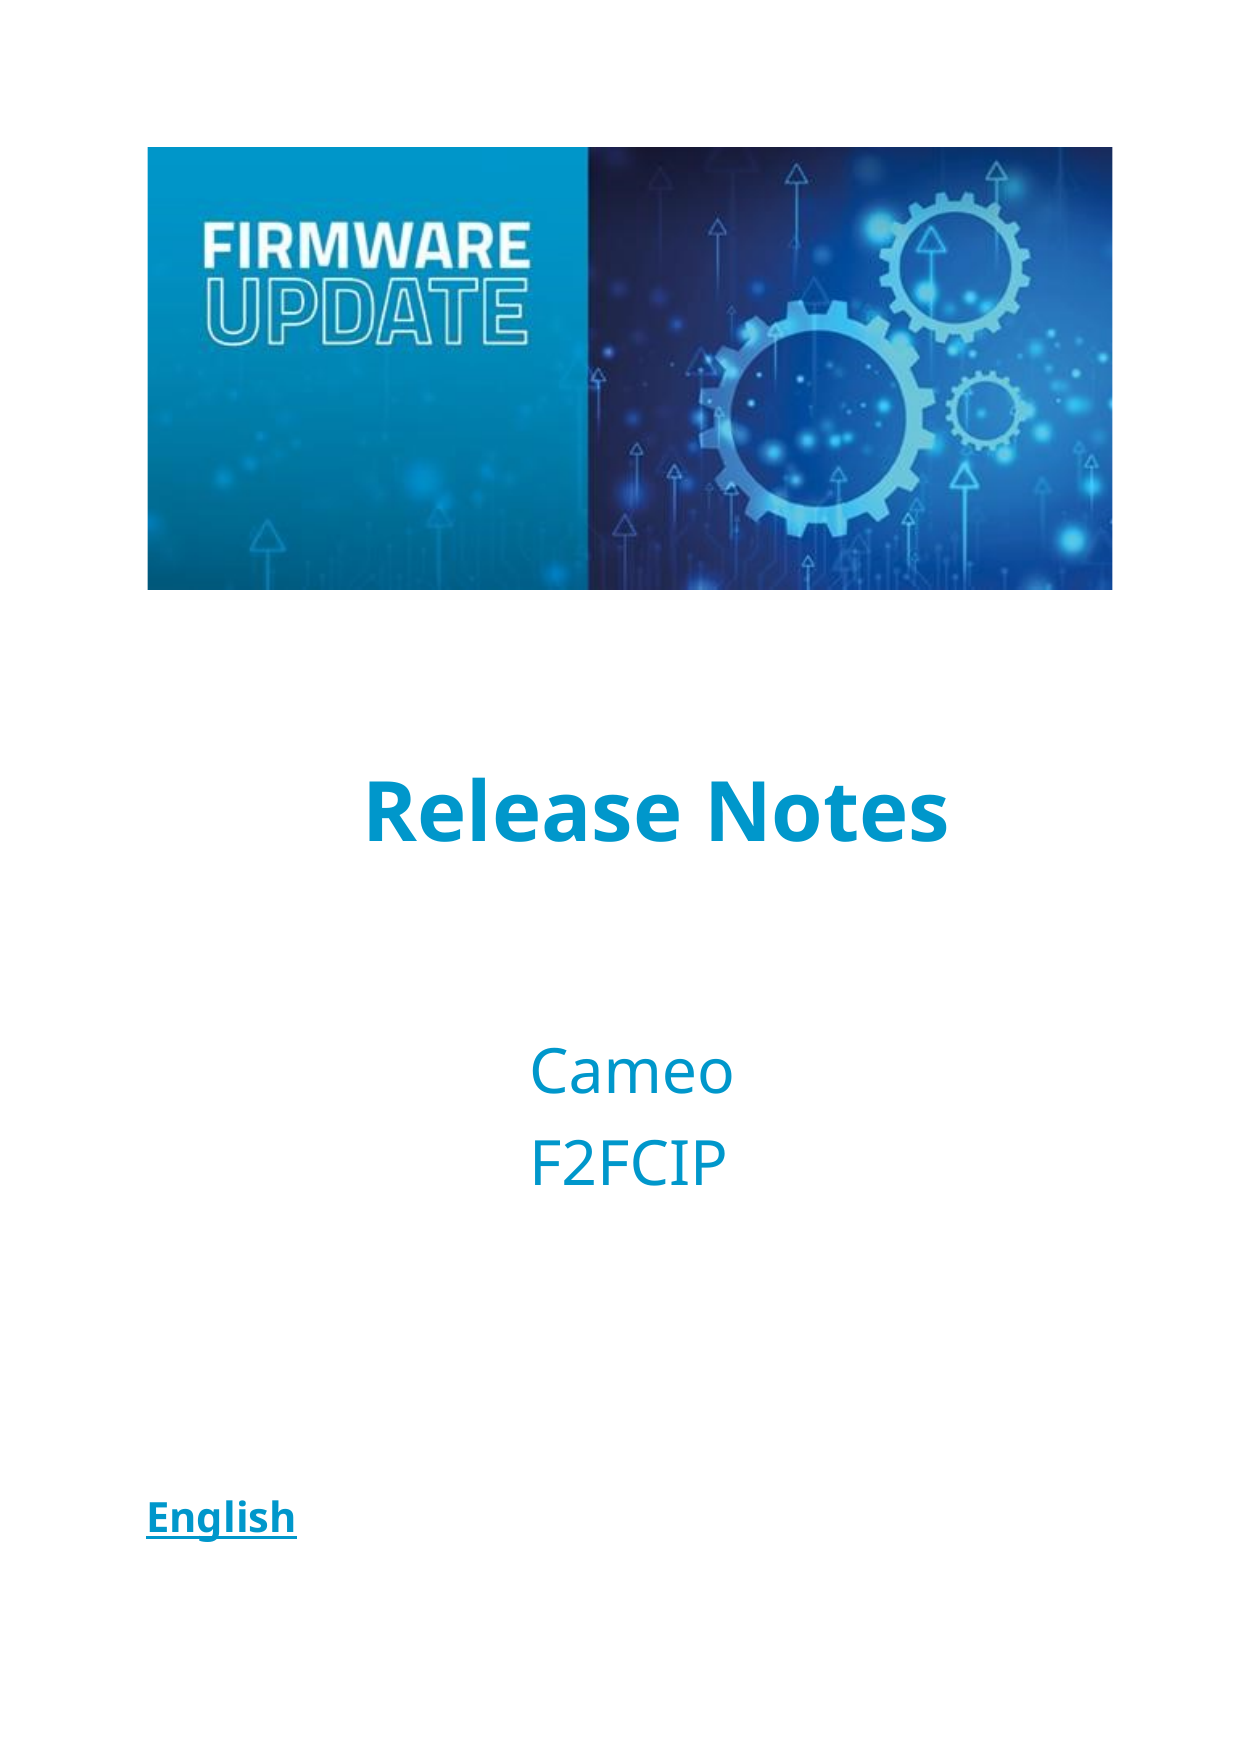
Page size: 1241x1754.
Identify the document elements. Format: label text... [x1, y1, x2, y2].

text Cameo [442, 1027, 923, 1112]
picture [586, 147, 1113, 590]
picture [201, 218, 433, 348]
picture [411, 218, 532, 349]
text Release Notes [362, 752, 1118, 866]
text F2FCIP [455, 1119, 1118, 1204]
text English [146, 1488, 1118, 1544]
picture [205, 273, 261, 348]
